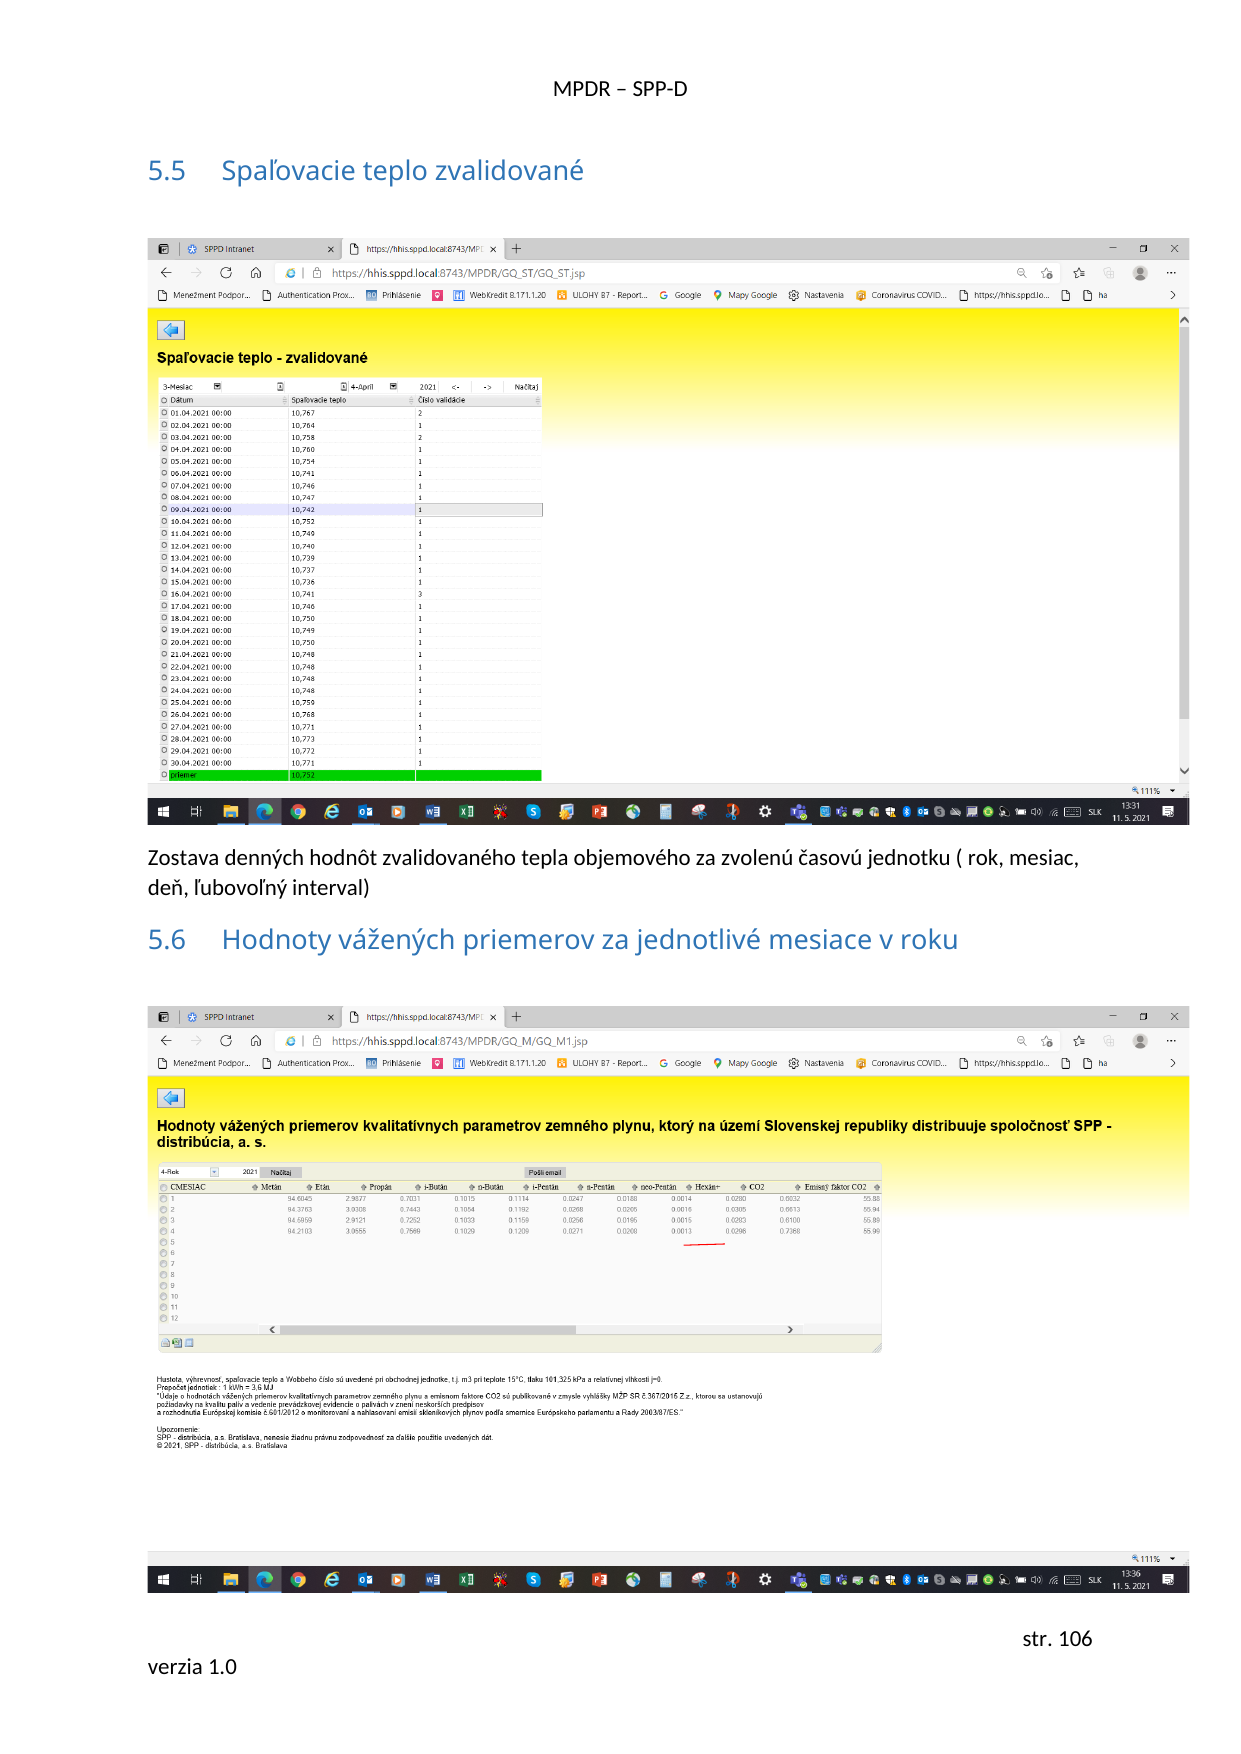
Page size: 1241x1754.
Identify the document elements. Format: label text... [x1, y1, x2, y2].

text Zostava denných hodnôt zvalidovaného tepla objemového za zvolenú časovú jednotku ( rok, mesiac, deň, ľubovoľný interval) [148, 843, 1093, 901]
picture [147, 1006, 1190, 1593]
picture [147, 238, 1190, 825]
subtitle 5.6 Hodnoty vážených priemerov za jednotlivé mesiace v roku [148, 920, 1093, 957]
subtitle 5.5 Spaľovacie teplo zvalidované [148, 152, 1093, 189]
